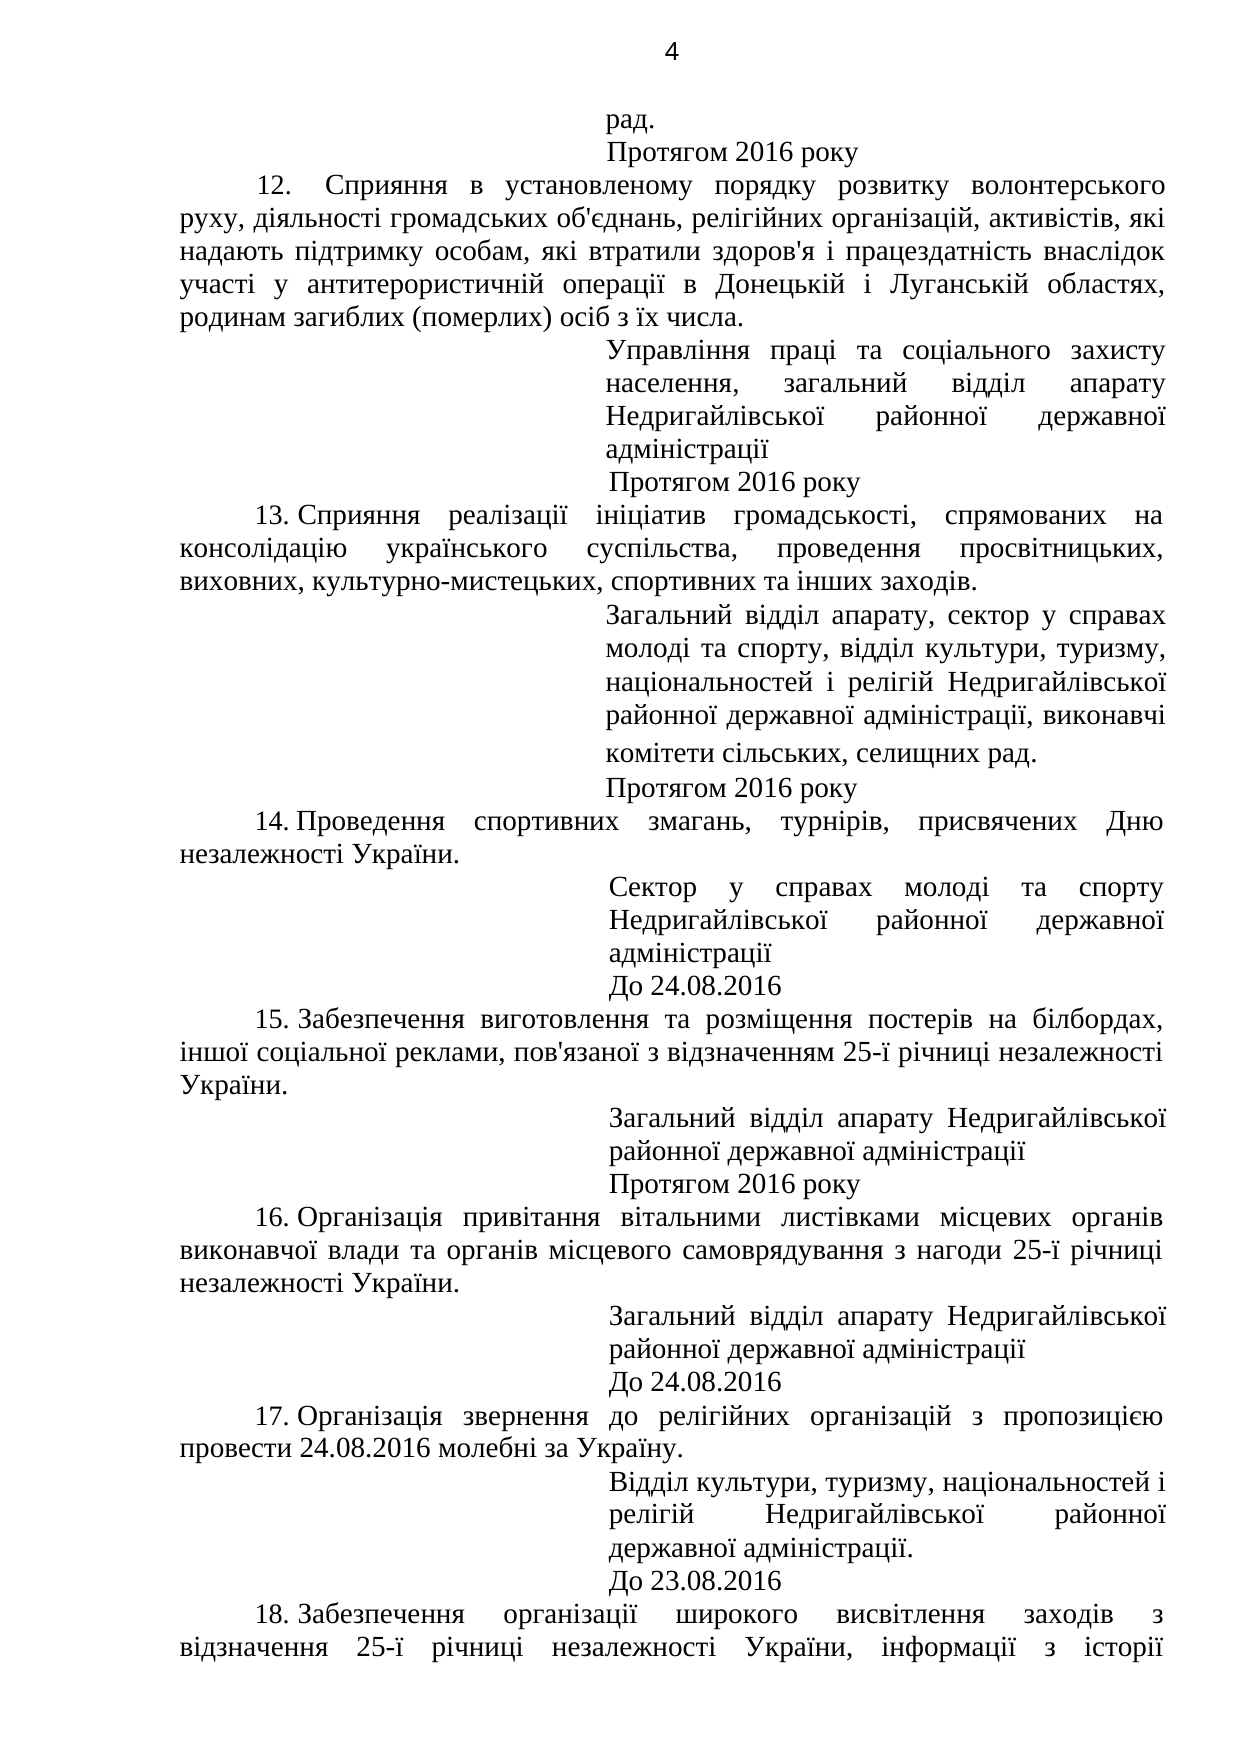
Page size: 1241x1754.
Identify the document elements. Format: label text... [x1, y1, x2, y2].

list Сприяння реалізації ініціатив громадськості, спрямованих на консолідацію українського суспільства, проведення просвітницьких, виховних, культурно-мистецьких, спортивних та інших заходів. [179, 498, 1164, 597]
list Сприяння в установленому порядку розвитку волонтерського руху, діяльності громадських об'єднань, релігійних організацій, активістів, які надають підтримку особам, які втратили здоров'я і працездатність внаслідок участі у антитерористичній операції в Донецькій і Луганській областях, родинам загиблих (померлих) осіб з їх числа. [179, 168, 1166, 333]
text Протягом 2016 року [608, 1167, 1164, 1200]
text Загальний відділ апарату, сектор у справах молоді та спорту, відділ культури, туризму, національностей і релігій Недригайлівської районної державної адміністрації, виконавчі комітети сільських, селищних рад. [605, 597, 1166, 771]
text Сектор у справах молоді та спорту Недригайлівської районної державної адміністрації [608, 870, 1164, 969]
list Організація звернення до релігійних організацій з пропозицією провести 24.08.2016 молебні за Україну. [179, 1398, 1164, 1464]
text До 24.08.2016 [608, 1366, 1164, 1398]
text Протягом 2016 року [606, 135, 1164, 168]
text Загальний відділ апарату Недригайлівської районної державної адміністрації [608, 1299, 1166, 1366]
text До 24.08.2016 [608, 969, 1164, 1002]
list Проведення спортивних змагань, турнірів, присвячених Дню незалежності України. [179, 804, 1164, 870]
text До 23.08.2016 [608, 1564, 1164, 1597]
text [605, 102, 1166, 135]
text Протягом 2016 року [608, 465, 1166, 498]
text Загальний відділ апарату Недригайлівської районної державної адміністрації [608, 1101, 1166, 1167]
text Управління праці та соціального захисту населення, загальний відділ апарату Недригайлівської районної державної адміністрації [605, 333, 1166, 465]
text Протягом 2016 року [605, 771, 1166, 804]
list Забезпечення виготовлення та розміщення постерів на білбордах, іншої соціальної реклами, пов'язаної з відзначенням 25-ї річниці незалежності України. [179, 1002, 1164, 1101]
text Відділ культури, туризму, національностей і релігій Недригайлівської районної державної адміністрації. [608, 1464, 1166, 1564]
list Організація привітання вітальними листівками місцевих органів виконавчої влади та органів місцевого самоврядування з нагоди 25-ї річниці незалежності України. [179, 1200, 1164, 1299]
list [179, 1597, 1164, 1663]
